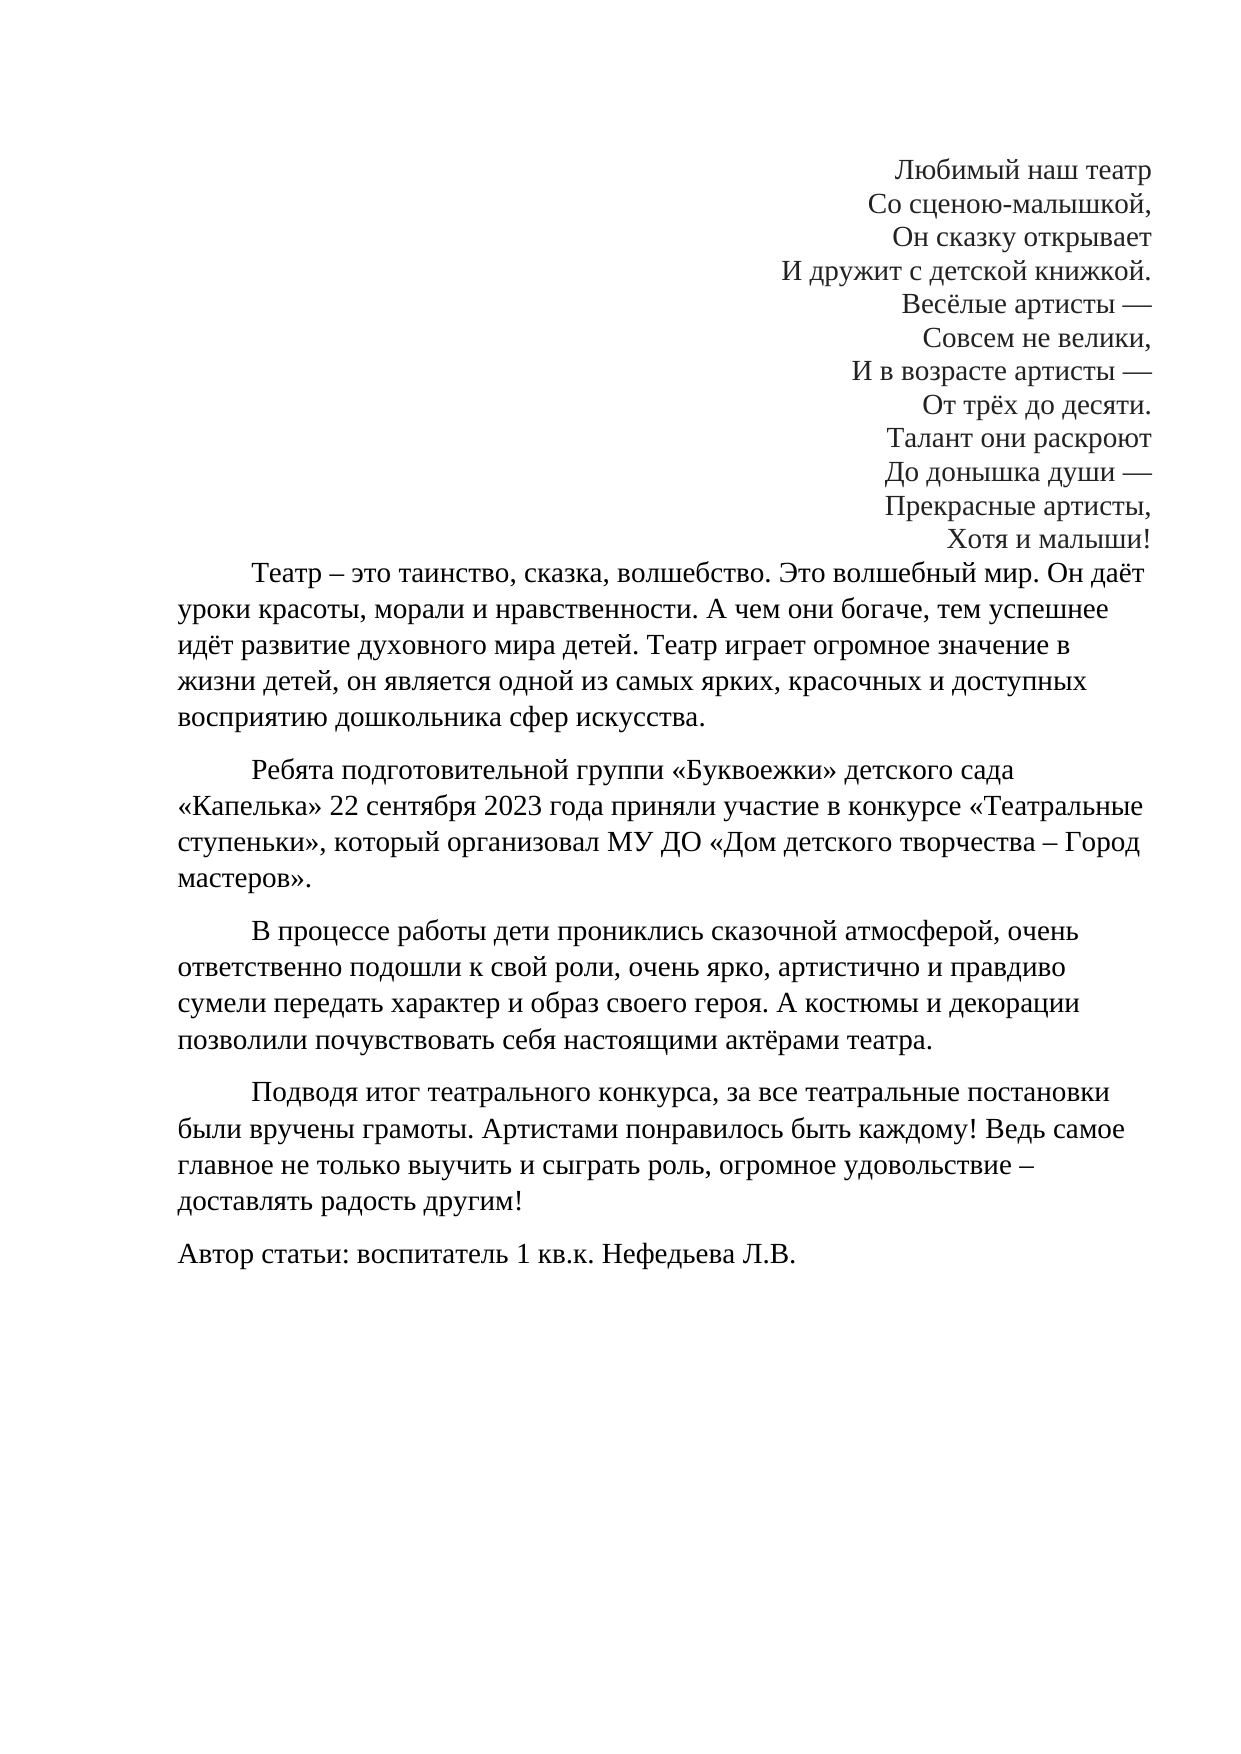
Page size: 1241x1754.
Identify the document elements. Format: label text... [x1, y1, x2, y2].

text Талант они раскроют До донышка души — Прекрасные артисты, Хотя и малыши! [177, 421, 1152, 555]
text Автор статьи: воспитатель 1 кв.к. Нефедьева Л.В. [177, 1236, 1152, 1269]
text Подводя итог театрального конкурса, за все театральные постановки были вручены грамоты. Артистами понравилось быть каждому! Ведь самое главное не только выучить и сыграть роль, огромное удовольствие – доставлять радость другим! [177, 1074, 1152, 1217]
text Театр – это таинство, сказка, волшебство. Это волшебный мир. Он даёт уроки красоты, морали и нравственности. А чем они богаче, тем успешнее идёт развитие духовного мира детей. Театр играет огромное значение в жизни детей, он является одной из самых ярких, красочных и доступных восприятию дошкольника сфер искусства. [177, 555, 1152, 733]
text Любимый наш театр Со сценою-малышкой, Он сказку открывает И дружит с детской книжкой. [177, 152, 1152, 286]
text Ребята подготовительной группи «Буквоежки» детского сада «Капелька» 22 сентября 2023 года приняли участие в конкурсе «Театральные ступеньки», который организовал МУ ДО «Дом детского творчества – Город мастеров». [177, 752, 1152, 894]
text Весёлые артисты — Совсем не велики, И в возрасте артисты — От трёх до десяти. [177, 286, 1152, 421]
text В процессе работы дети прониклись сказочной атмосферой, очень ответственно подошли к свой роли, очень ярко, артистично и правдиво сумели передать характер и образ своего героя. А костюмы и декорации позволили почувствовать себя настоящими актёрами театра. [177, 913, 1152, 1055]
